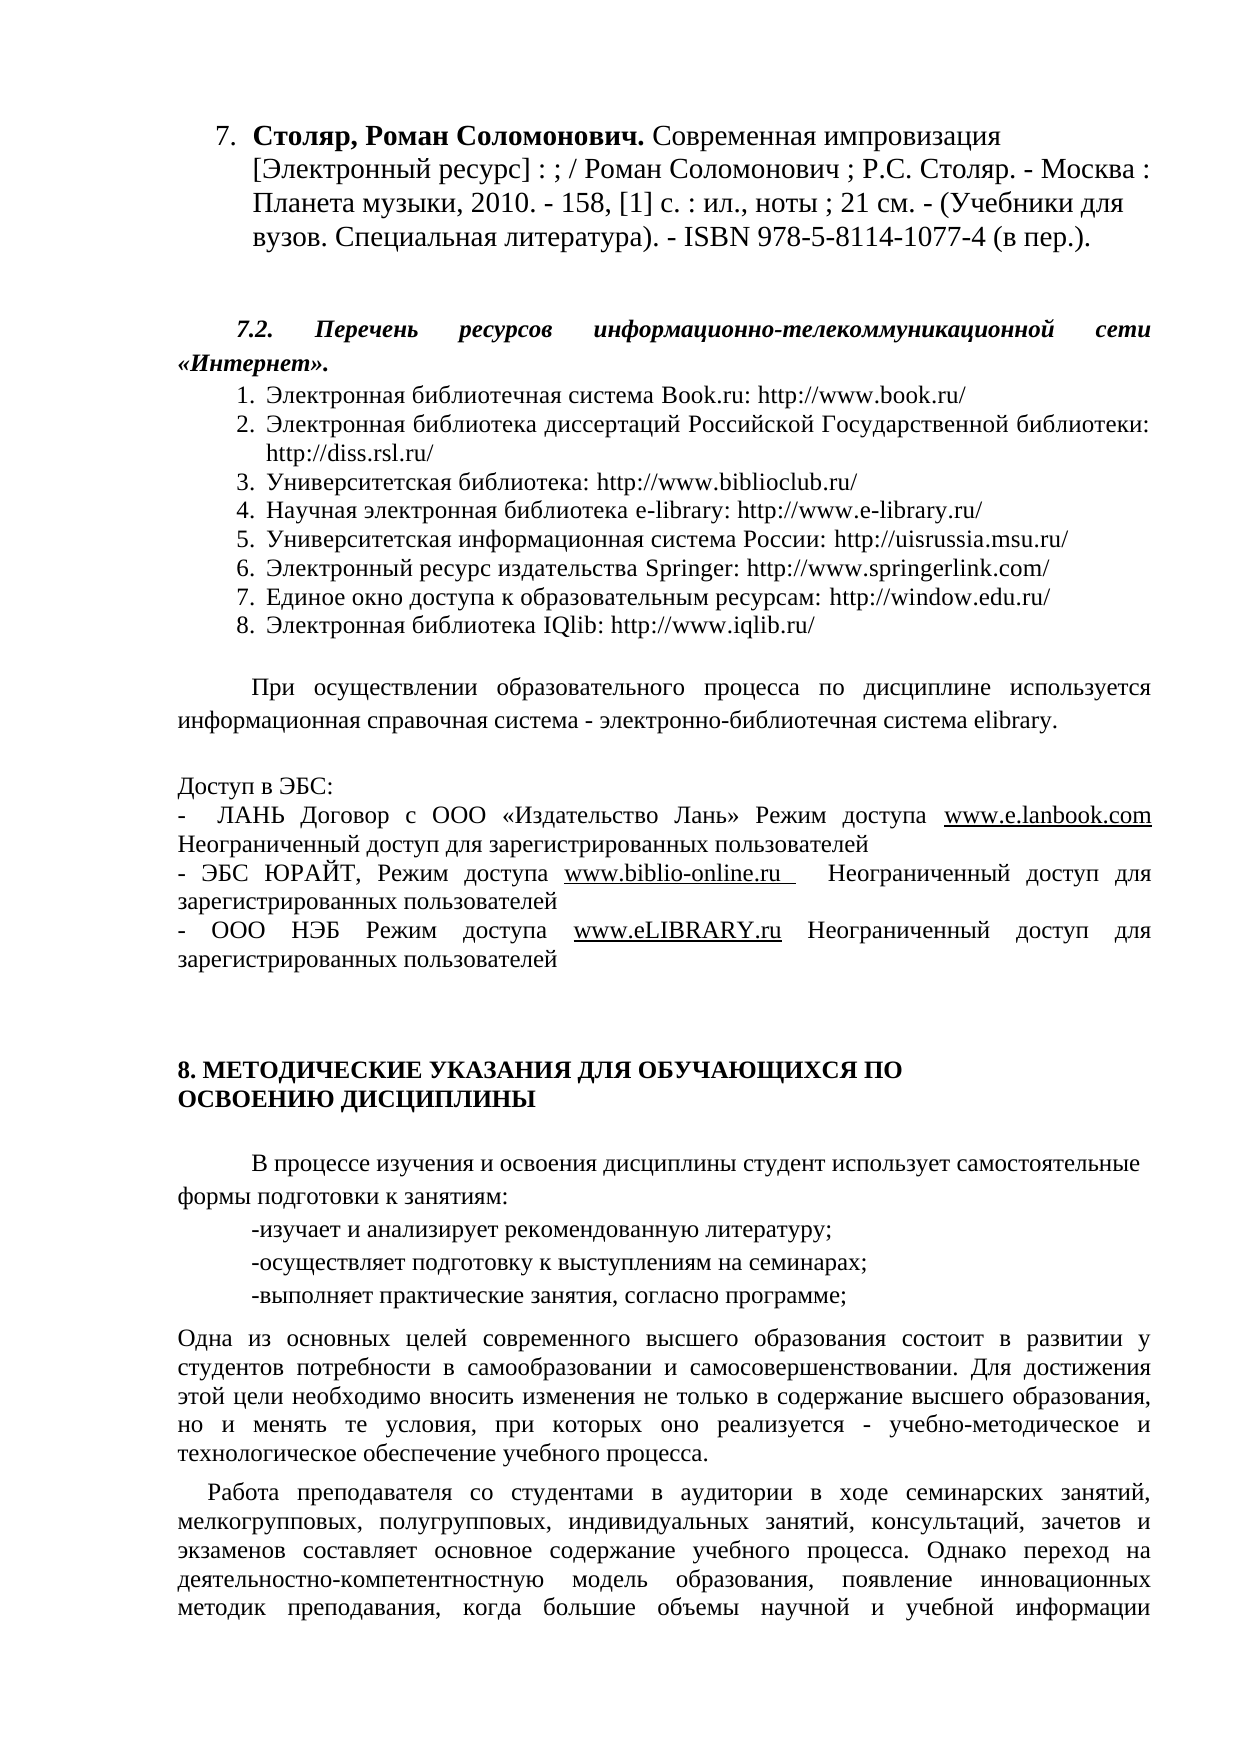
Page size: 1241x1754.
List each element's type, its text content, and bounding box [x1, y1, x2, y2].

list Университетская информационная система России: http://uisrussia.msu.ru/ [236, 524, 1152, 553]
list Единое окно доступа к образовательным ресурсам: http://window.edu.ru/ [236, 582, 1152, 611]
list Электронная библиотечная система Book.ru: http://www.book.ru/ [236, 381, 1152, 409]
list Электронный ресурс издательства Springer: http://www.springerlink.com/ [236, 553, 1152, 582]
text Одна из основных целей современного высшего образования состоит в развитии у студентов потребности в самообразовании и самосовершенствовании. Для достижения этой цели необходимо вносить изменения не только в содержание высшего образования, но и менять те условия, при которых оно реализуется - учебно-методическое и технологическое обеспечение учебного процесса. [177, 1323, 1152, 1467]
text -выполняет практические занятия, согласно программе; [177, 1280, 1152, 1308]
list Университетская библиотека: http://www.biblioclub.ru/ [236, 467, 1152, 496]
text - ЛАНЬ Договор с ООО «Издательство Лань» Режим доступа www.e.lanbook.com Неограниченный доступ для зарегистрированных пользователей [177, 800, 1152, 858]
list Столяр, Роман Соломонович. Современная импровизация [Электронный ресурс] : ; / Роман Соломонович ; Р.С. Столяр. - Москва : Планета музыки, 2010. - 158, [1] с. : ил., ноты ; 21 см. - (Учебники для вузов. Специальная литература). - ISBN 978-5-8114-1077-4 (в пер.). [215, 118, 1152, 252]
text -изучает и анализирует рекомендованную литературу; [177, 1214, 1152, 1242]
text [177, 1477, 1152, 1621]
text При осуществлении образовательного процесса по дисциплине используется информационная справочная система - электронно-библиотечная система elibrary. [177, 672, 1152, 734]
text В процессе изучения и освоения дисциплины студент использует самостоятельные формы подготовки к занятиям: [177, 1148, 1152, 1209]
list Электронная библиотека IQlib: http://www.iqlib.ru/ [236, 611, 1152, 639]
text Доступ в ЭБС: [177, 771, 1152, 800]
text - ООО НЭБ Режим доступа www.eLIBRARY.ru Неограниченный доступ для зарегистрированных пользователей [177, 915, 1152, 973]
text 7.2. Перечень ресурсов информационно-телекоммуникационной сети «Интернет». [177, 314, 1152, 376]
text 8. МЕТОДИЧЕСКИЕ УКАЗАНИЯ ДЛЯ ОБУЧАЮЩИХСЯ ПО ОСВОЕНИЮ ДИСЦИПЛИНЫ [177, 1055, 1014, 1113]
list Электронная библиотека диссертаций Российской Государственной библиотеки: http://diss.rsl.ru/ [236, 409, 1152, 467]
list Научная электронная библиотека e-library: http://www.e-library.ru/ [236, 496, 1152, 524]
text -осуществляет подготовку к выступлениям на семинарах; [177, 1247, 1152, 1276]
text - ЭБС ЮРАЙТ, Режим доступа www.biblio-online.ru Неограниченный доступ для зарегистрированных пользователей [177, 858, 1152, 915]
